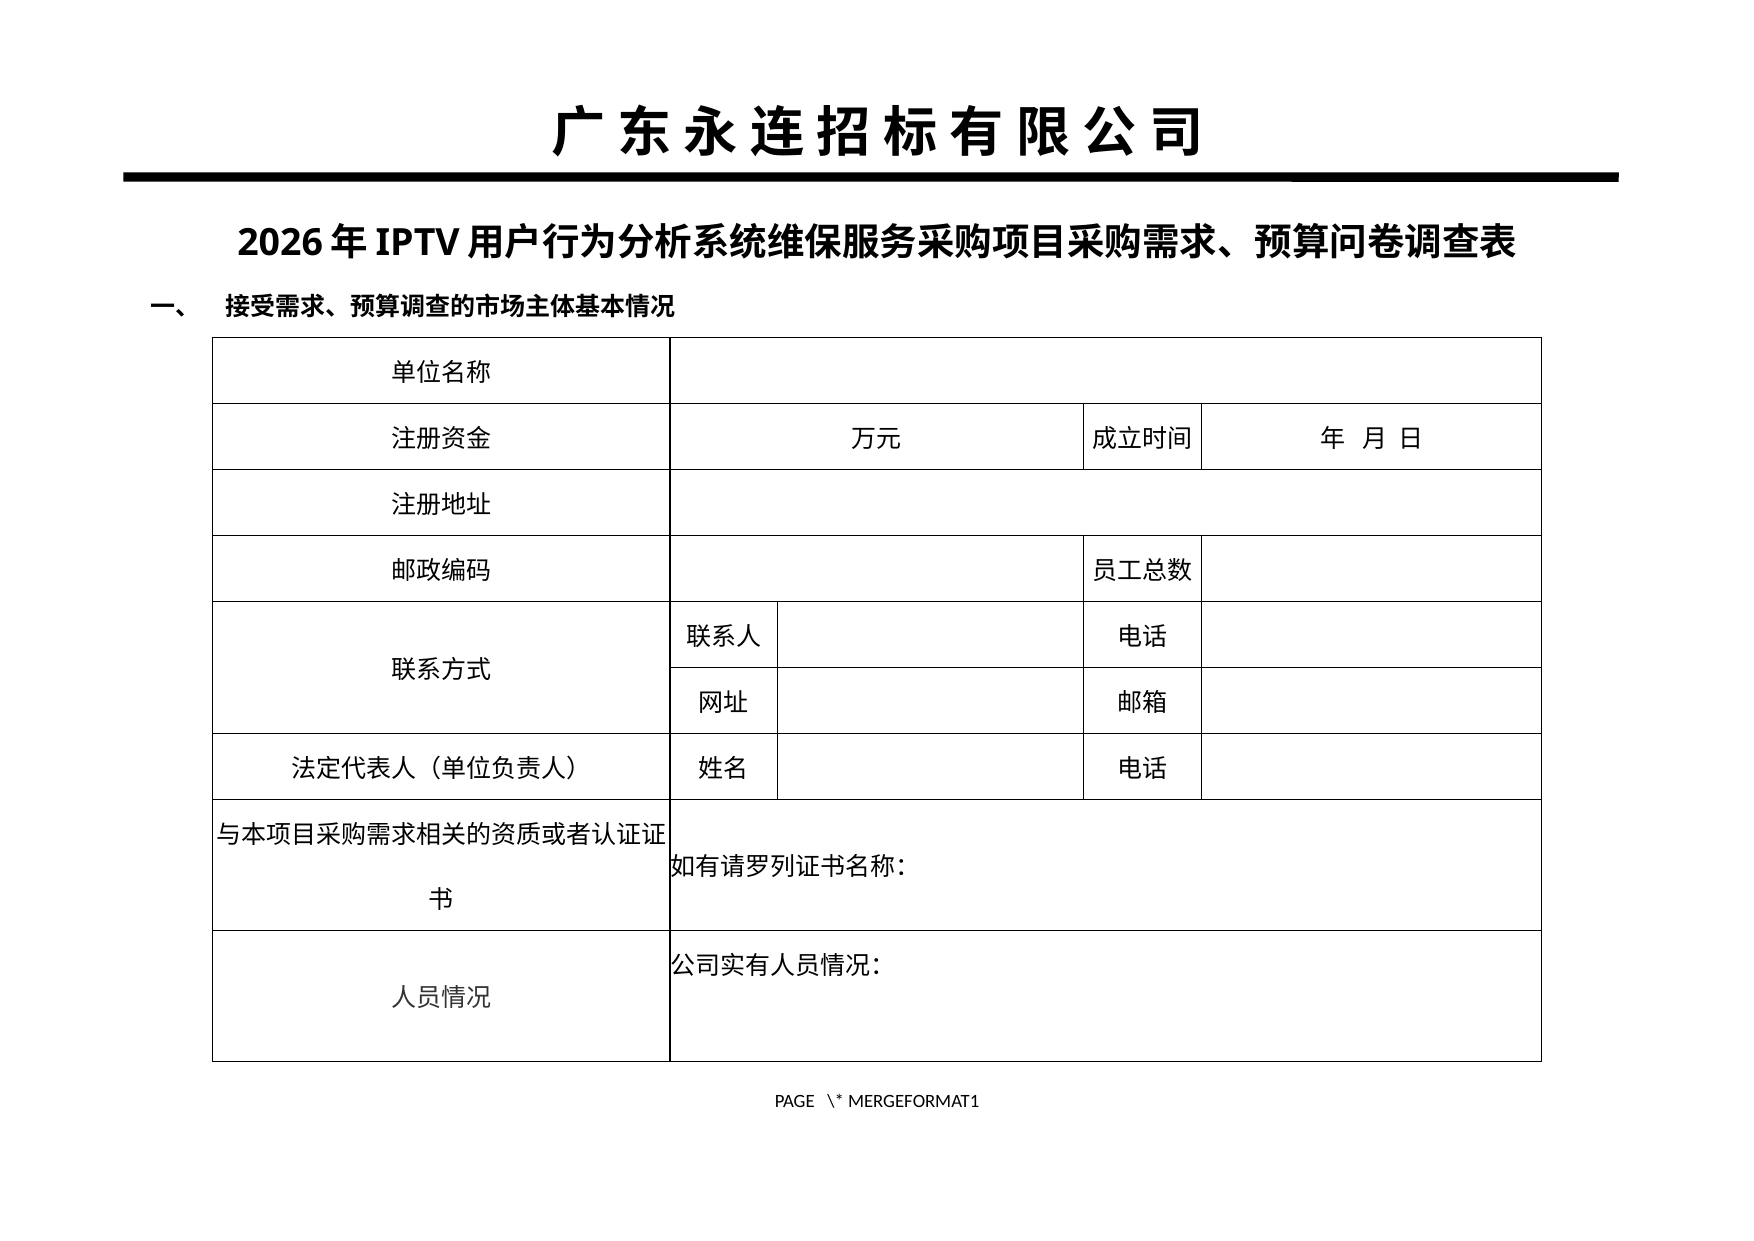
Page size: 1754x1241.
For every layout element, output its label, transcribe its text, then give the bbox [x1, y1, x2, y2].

table_cell 注册地址 [213, 470, 669, 535]
table_cell 万元 [671, 404, 1083, 469]
table_cell 员工总数 [1084, 536, 1201, 601]
table_cell [1202, 536, 1541, 601]
table_cell 与本项目采购需求相关的资质或者认证证书 [213, 800, 669, 930]
table_cell 法定代表人（单位负责人） [213, 734, 669, 799]
table_cell 年 月 日 [1202, 404, 1541, 469]
table_cell [671, 470, 1541, 535]
table_header 单位名称 [213, 338, 669, 403]
table_cell 人员情况 [213, 931, 669, 1061]
table_cell [1202, 734, 1541, 799]
table_header [671, 338, 1541, 403]
table_cell [1202, 602, 1541, 667]
table_cell 联系方式 [213, 602, 669, 733]
table_cell 电话 [1084, 734, 1201, 799]
table_cell [778, 734, 1083, 799]
table_cell 注册资金 [213, 404, 669, 469]
table_cell 电话 [1084, 602, 1201, 667]
table_cell 联系人 [671, 602, 777, 667]
text 2026年IPTV用户行为分析系统维保服务采购项目采购需求、预算问卷调查表 [150, 207, 1604, 272]
table_cell [671, 536, 1083, 601]
table_cell [778, 668, 1083, 733]
table_cell 公司实有人员情况： [671, 931, 1541, 1061]
list 接受需求、预算调查的市场主体基本情况 [150, 272, 1604, 337]
table_cell 网址 [671, 668, 777, 733]
table_cell 邮政编码 [213, 536, 669, 601]
table_cell [1202, 668, 1541, 733]
table_cell 邮箱 [1084, 668, 1201, 733]
table_cell 姓名 [671, 734, 777, 799]
table_cell 如有请罗列证书名称： [671, 800, 1541, 930]
table_cell [778, 602, 1083, 667]
table_cell 成立时间 [1084, 404, 1201, 469]
